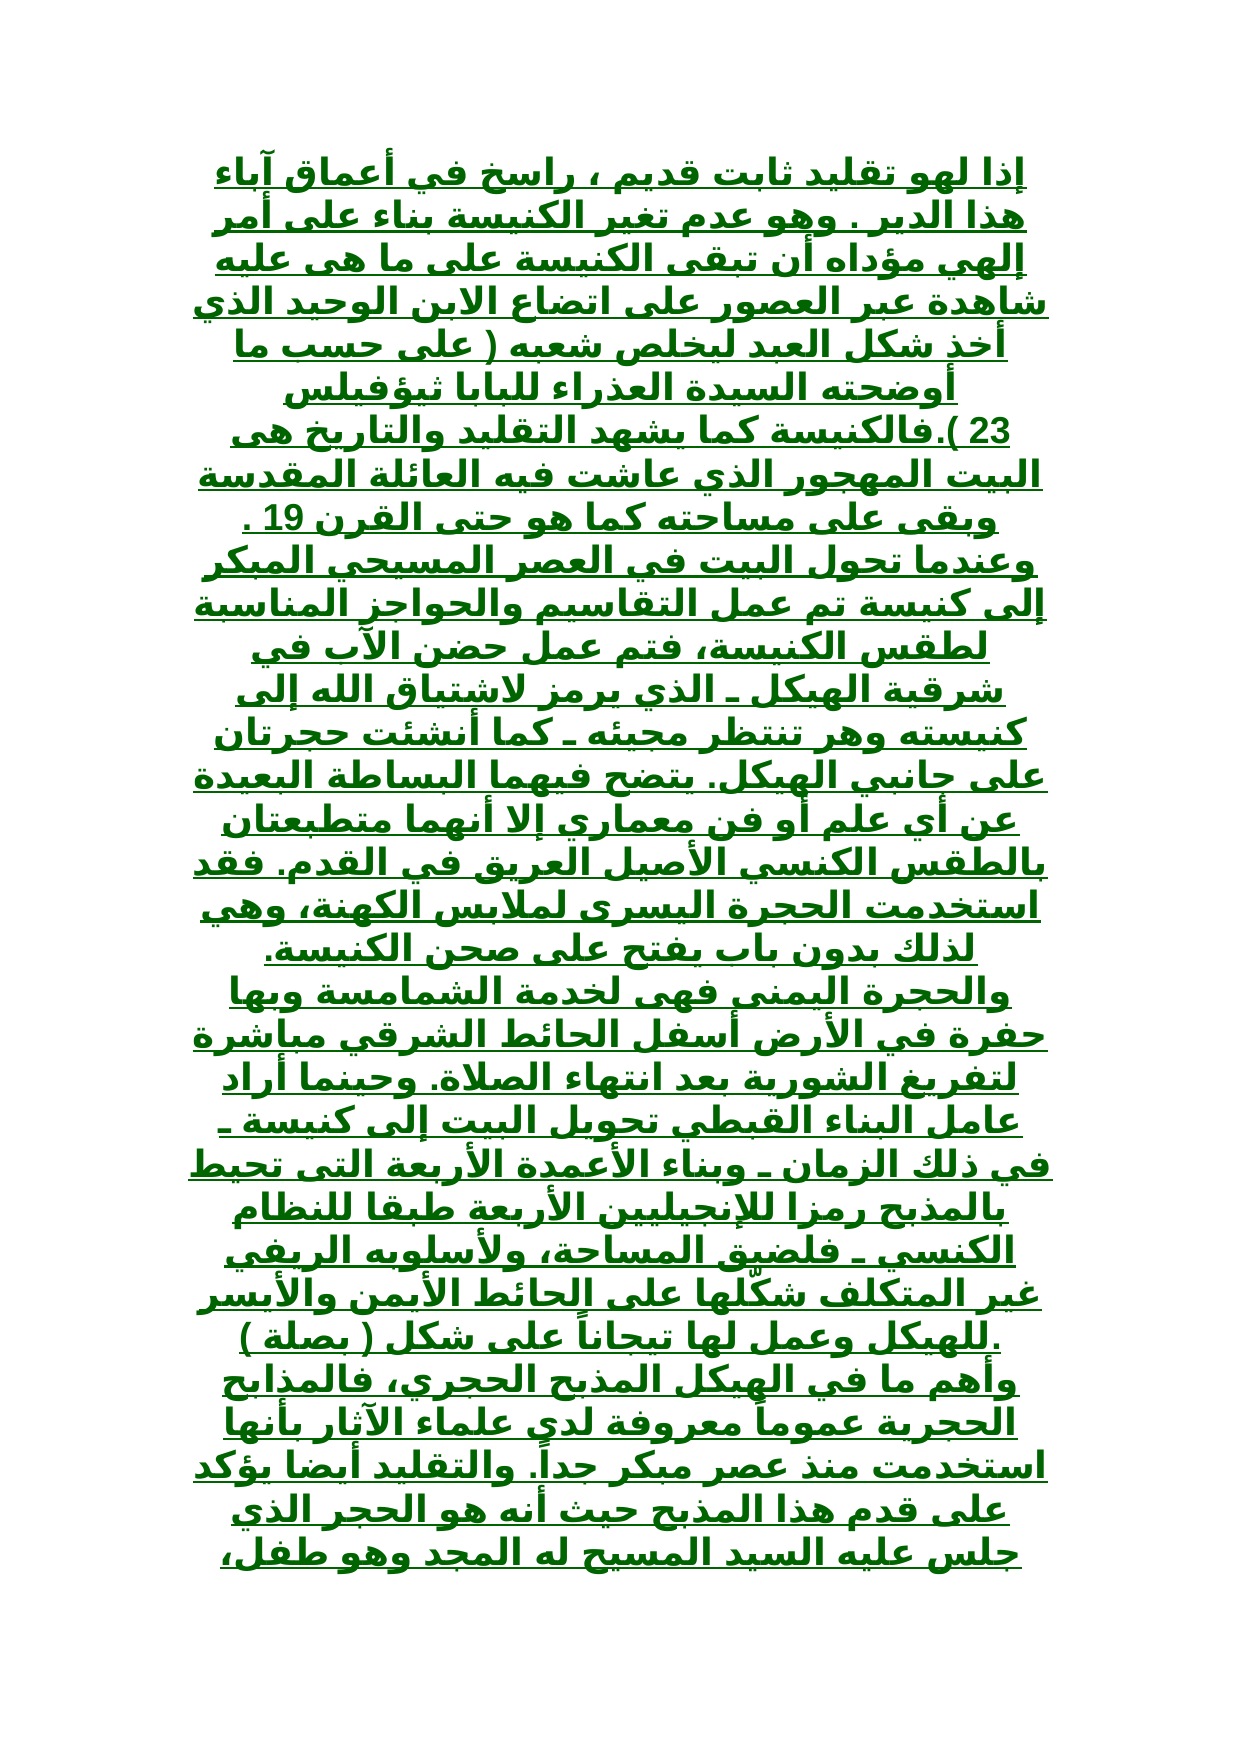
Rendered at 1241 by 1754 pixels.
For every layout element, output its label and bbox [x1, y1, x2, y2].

text [187, 150, 1053, 1573]
